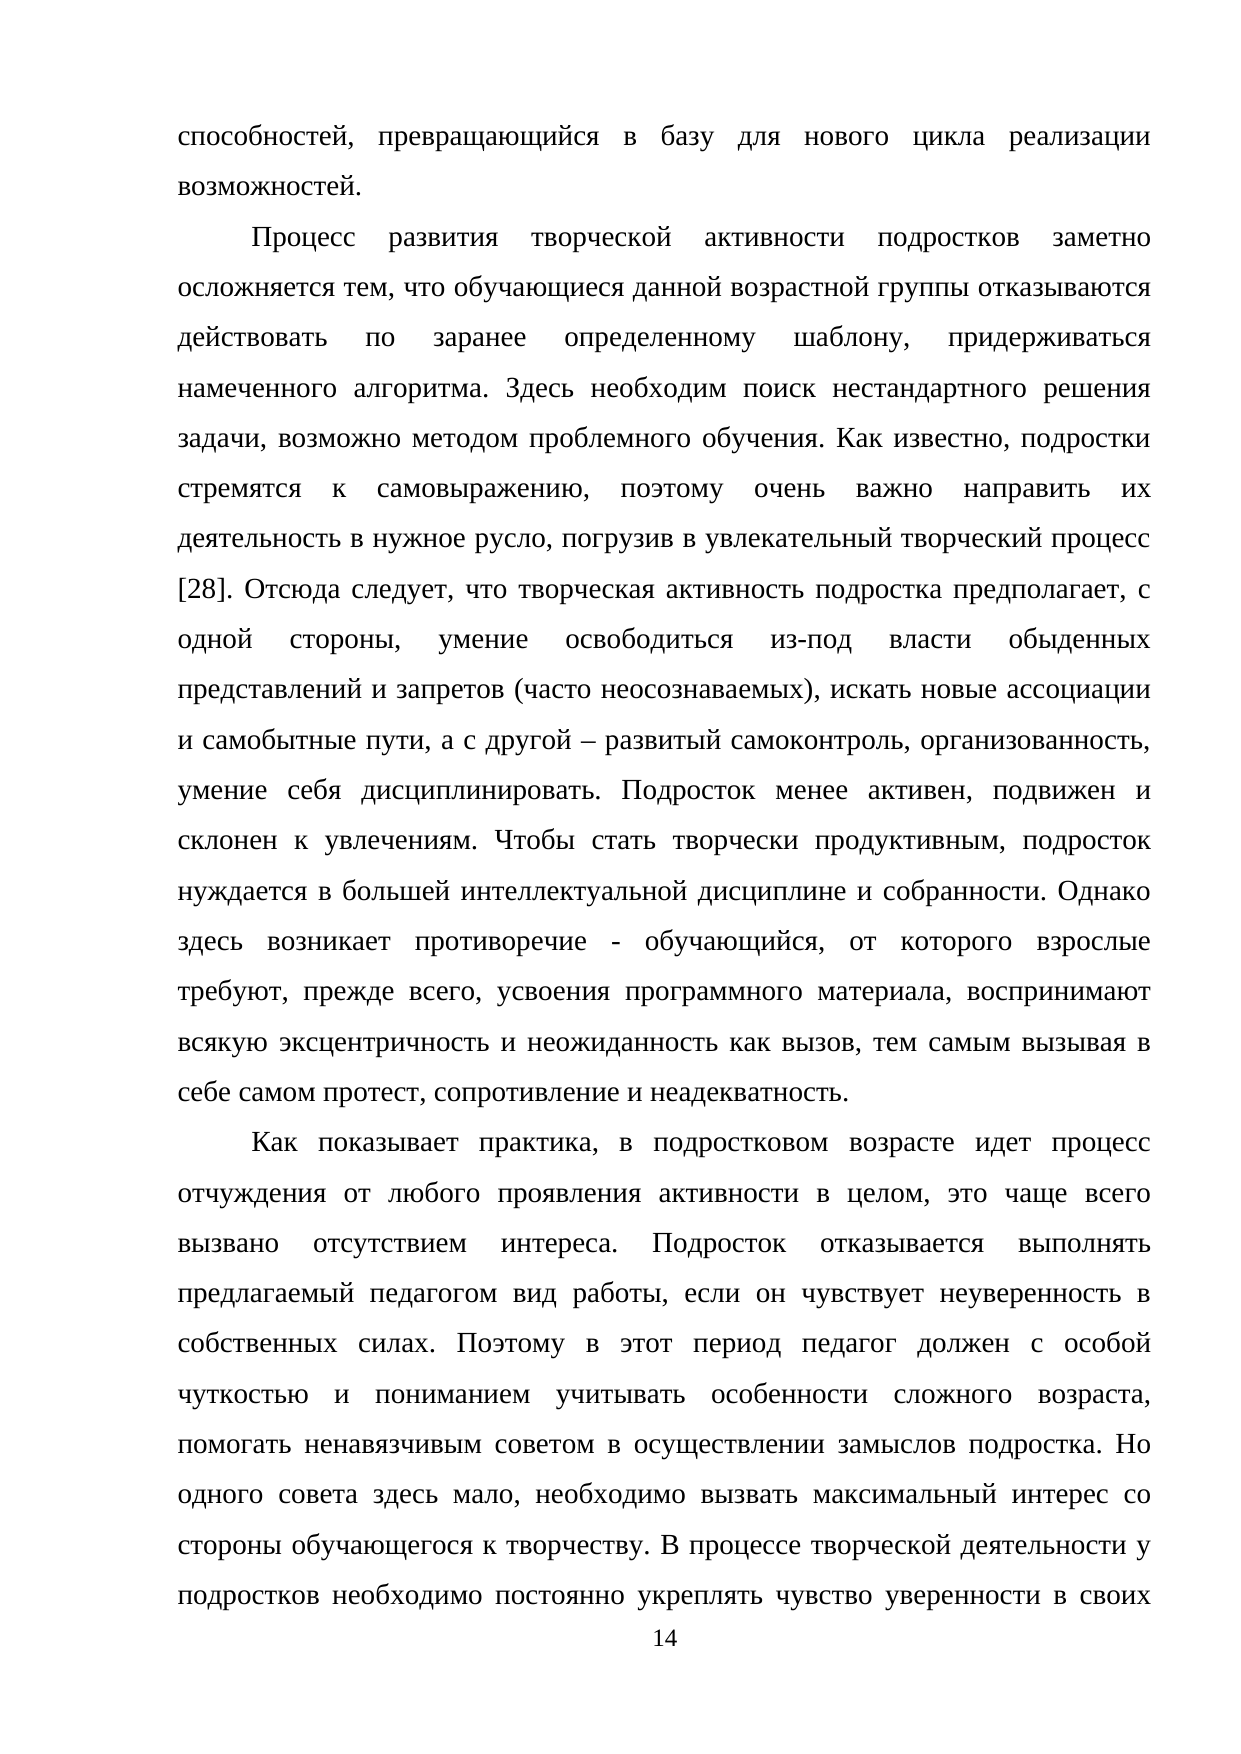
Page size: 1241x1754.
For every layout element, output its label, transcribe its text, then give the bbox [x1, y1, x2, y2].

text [177, 1124, 1152, 1611]
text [177, 118, 1152, 202]
text Процесс развития творческой активности подростков заметно осложняется тем, что обучающиеся данной возрастной группы отказываются действовать по заранее определенному шаблону, придерживаться намеченного алгоритма. Здесь необходим поиск нестандартного решения задачи, возможно методом проблемного обучения. Как известно, подростки стремятся к самовыражению, поэтому очень важно направить их деятельность в нужное русло, погрузив в увлекательный творческий процесс [28]. Отсюда следует, что творческая активность подростка предполагает, с одной стороны, умение освободиться из-под власти обыденных представлений и запретов (часто неосознаваемых), искать новые ассоциации и самобытные пути, а с другой – развитый самоконтроль, организованность, умение себя дисциплинировать. Подросток менее активен, подвижен и склонен к увлечениям. Чтобы стать творчески продуктивным, подросток нуждается в большей интеллектуальной дисциплине и собранности. Однако здесь возникает противоречие - обучающийся, от которого взрослые требуют, прежде всего, усвоения программного материала, воспринимают всякую эксцентричность и неожиданность как вызов, тем самым вызывая в себе самом протест, сопротивление и неадекватность. [177, 219, 1152, 1108]
